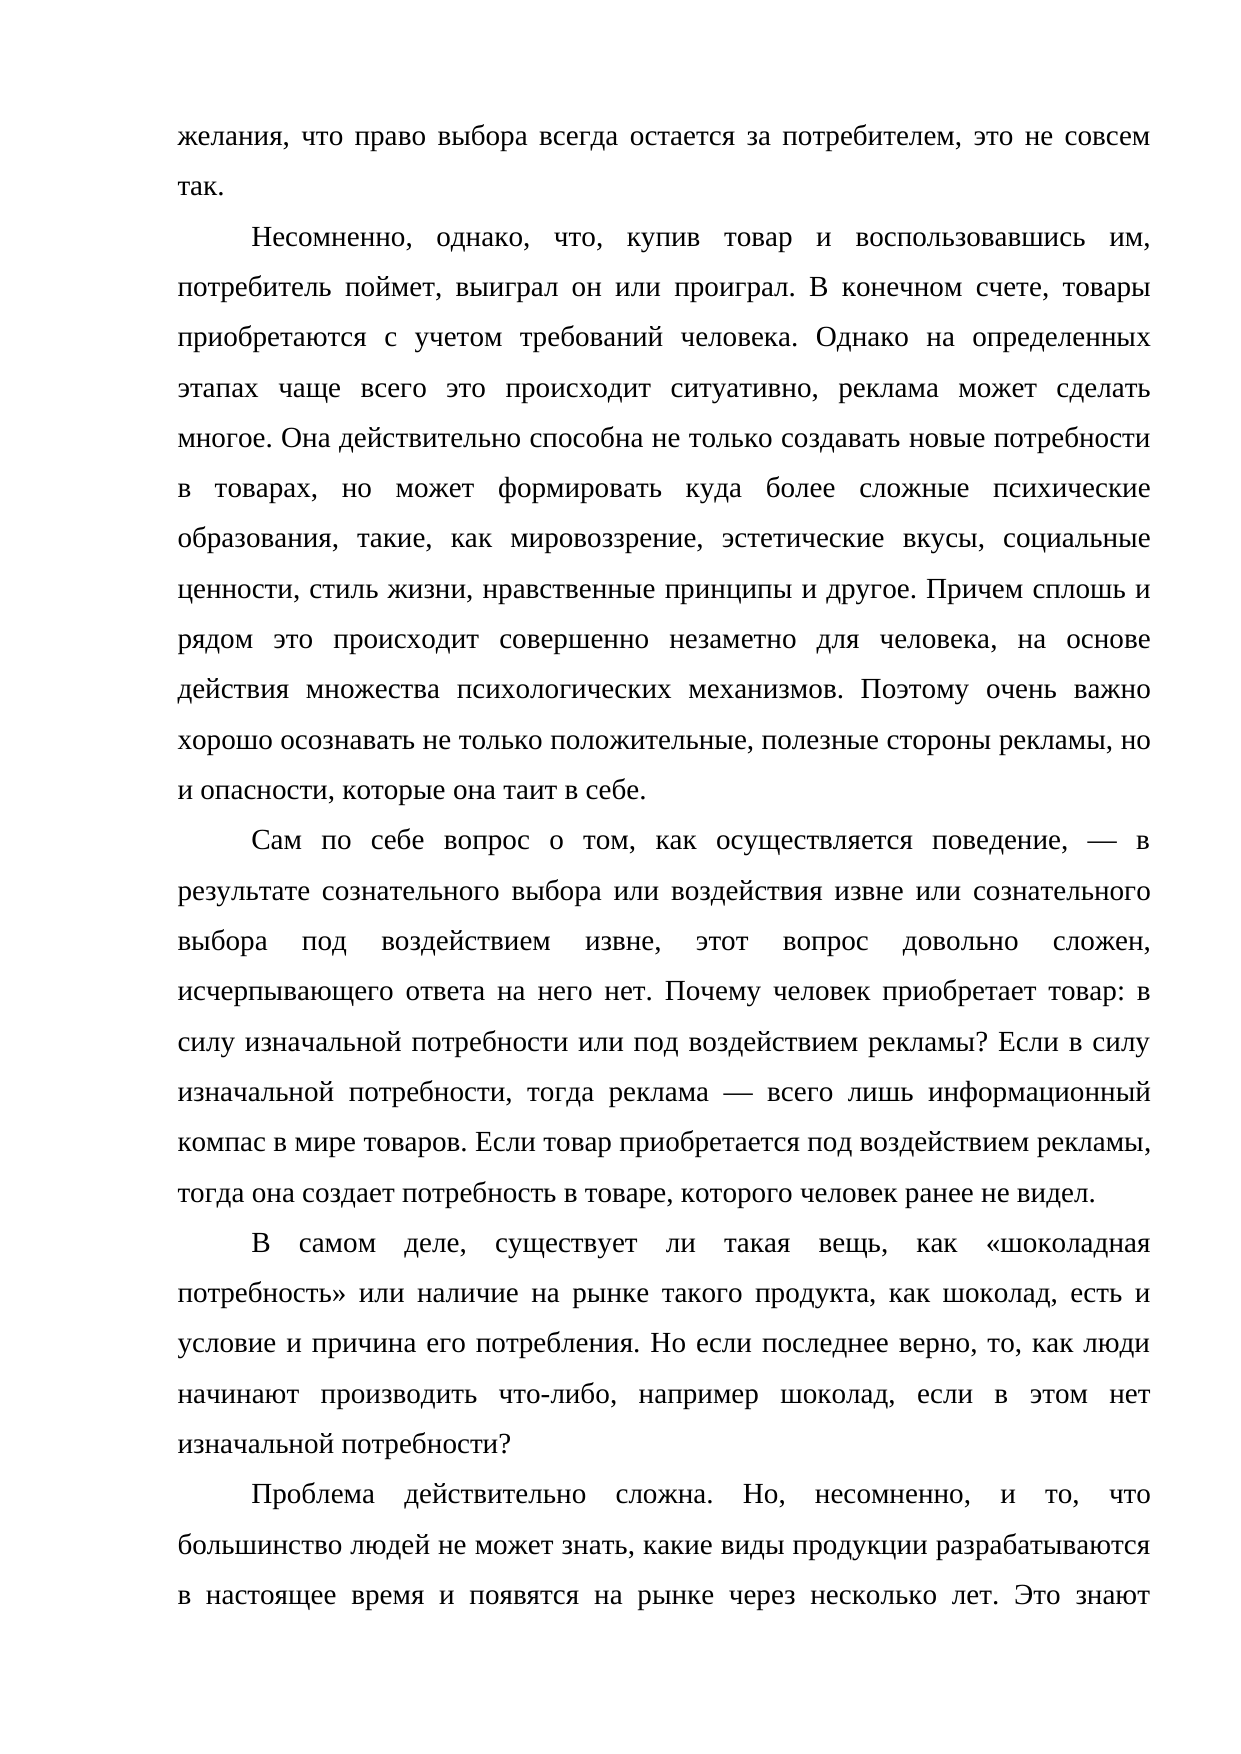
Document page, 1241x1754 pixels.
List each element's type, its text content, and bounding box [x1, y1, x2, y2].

text В самом деле, существует ли такая вещь, как «шоколадная потребность» или наличие на рынке такого продукта, как шоколад, есть и условие и причина его потребления. Но если последнее верно, то, как люди начинают производить что-либо, например шоколад, если в этом нет изначальной потребности? [177, 1225, 1152, 1460]
text Несомненно, однако, что, купив товар и воспользовавшись им, потребитель поймет, выиграл он или проиграл. В конечном счете, товары приобретаются с учетом требований человека. Однако на определенных этапах чаще всего это происходит ситуативно, реклама может сделать многое. Она действительно способна не только создавать новые потребности в товарах, но может формировать куда более сложные психические образования, такие, как мировоззрение, эстетические вкусы, социальные ценности, стиль жизни, нравственные принципы и другое. Причем сплошь и рядом это происходит совершенно незаметно для человека, на основе действия множества психологических механизмов. Поэтому очень важно хорошо осознавать не только положительные, полезные стороны рекламы, но и опасности, которые она таит в себе. [177, 219, 1152, 806]
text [177, 1477, 1152, 1611]
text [177, 118, 1152, 202]
text Сам по себе вопрос о том, как осуществляется поведение, — в результате сознательного выбора или воздействия извне или сознательного выбора под воздействием извне, этот вопрос довольно сложен, исчерпывающего ответа на него нет. Почему человек приобретает товар: в силу изначальной потребности или под воздействием рекламы? Если в силу изначальной потребности, тогда реклама — всего лишь информационный компас в мире товаров. Если товар приобретается под воздействием рекламы, тогда она создает потребность в товаре, которого человек ранее не видел. [177, 822, 1152, 1208]
